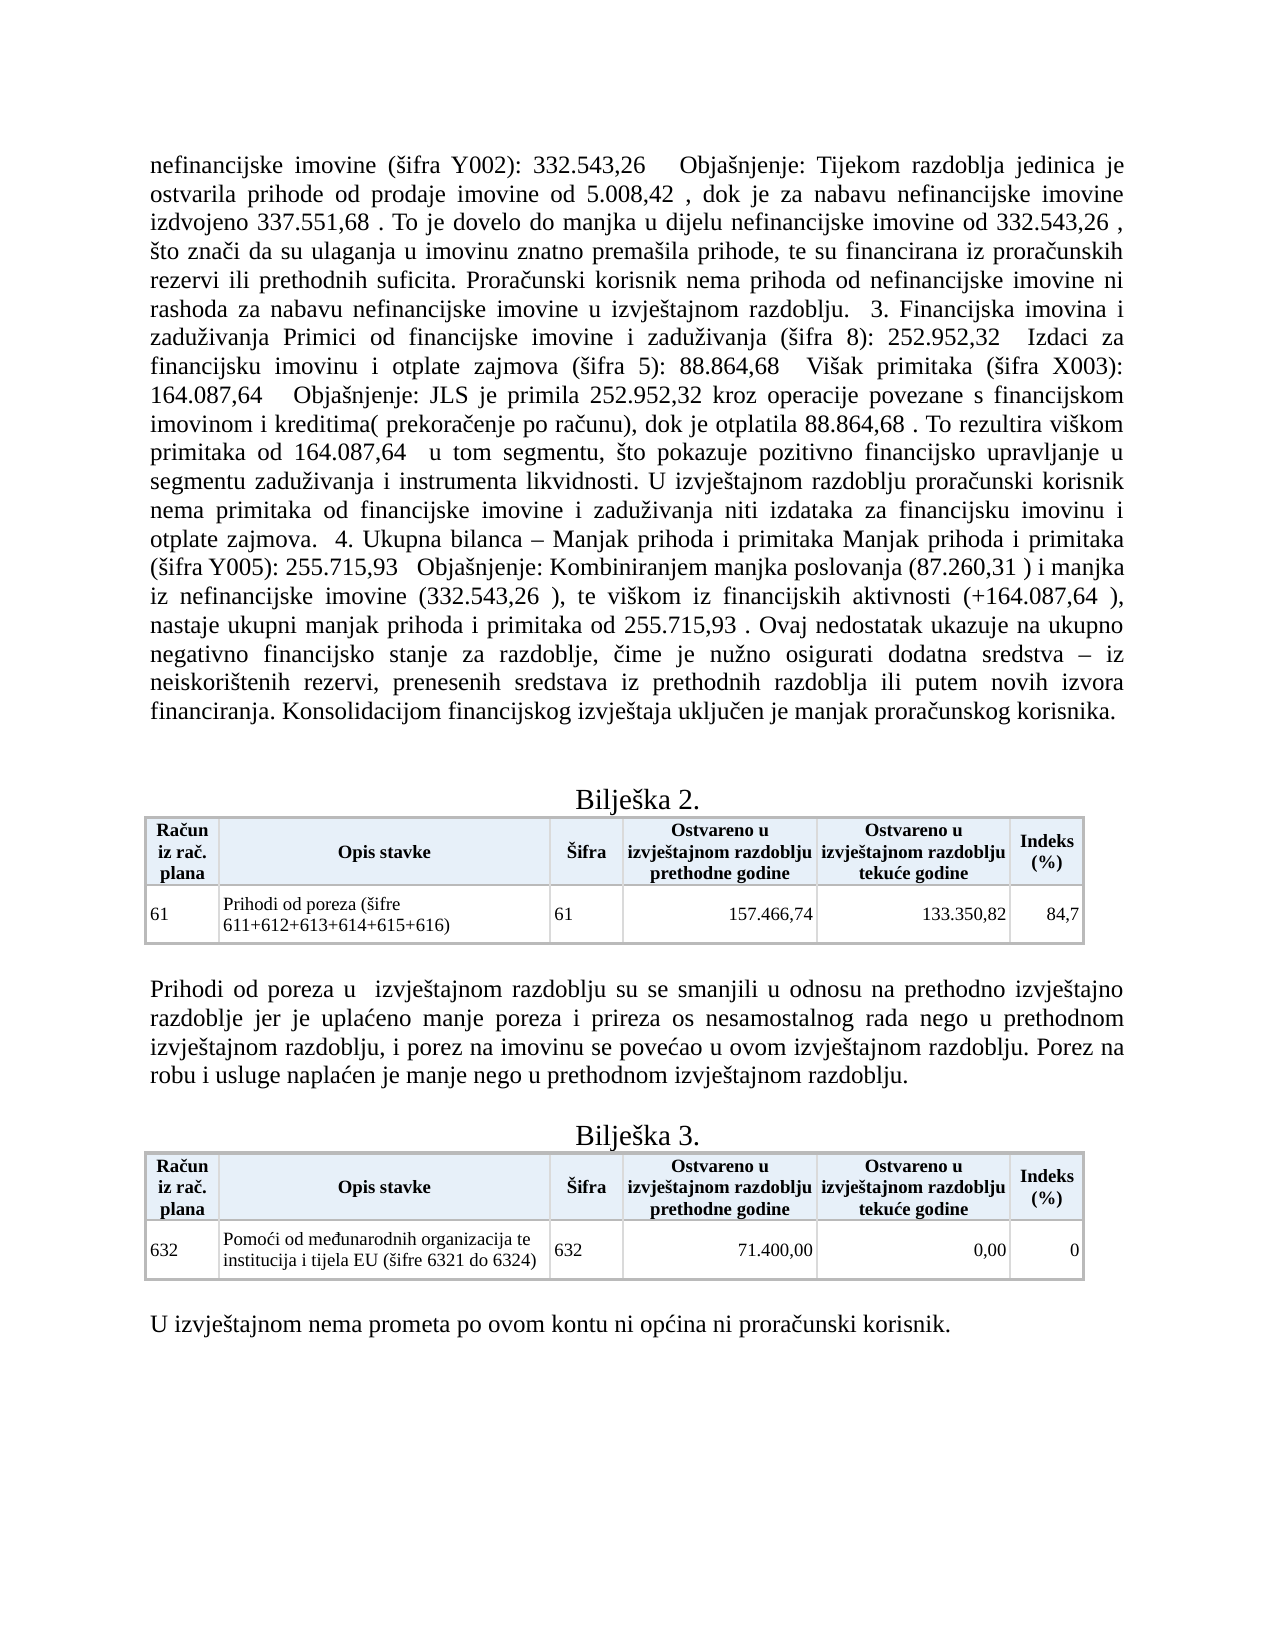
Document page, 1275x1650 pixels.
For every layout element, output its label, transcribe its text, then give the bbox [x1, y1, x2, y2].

table_header Ostvareno u izvještajnom razdoblju tekuće godine [818, 819, 1009, 884]
table_cell 133.350,82 [818, 886, 1009, 942]
table_header Opis stavke [220, 1155, 549, 1219]
table_cell Prihodi od poreza (šifre 611+612+613+614+615+616) [220, 886, 549, 942]
table_header Opis stavke [220, 819, 549, 884]
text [150, 150, 1125, 725]
table_header Račun iz rač. plana [147, 819, 218, 884]
table_header Šifra [551, 819, 622, 884]
table_header Šifra [551, 1155, 622, 1219]
text U izvještajnom nema prometa po ovom kontu ni općina ni proračunski korisnik. [150, 1309, 1125, 1338]
table_cell 632 [551, 1221, 622, 1277]
table_cell 157.466,74 [624, 886, 816, 942]
text Bilješka 2. [150, 782, 1125, 816]
table_cell 632 [147, 1221, 218, 1277]
table_header Ostvareno u izvještajnom razdoblju tekuće godine [818, 1155, 1009, 1219]
table_header Ostvareno u izvještajnom razdoblju prethodne godine [624, 819, 816, 884]
table_cell 84,7 [1011, 886, 1082, 942]
text Prihodi od poreza u izvještajnom razdoblju su se smanjili u odnosu na prethodno izvještajno razdoblje jer je uplaćeno manje poreza i prireza os nesamostalnog rada nego u prethodnom izvještajnom razdoblju, i porez na imovinu se povećao u ovom izvještajnom razdoblju. Porez na robu i usluge naplaćen je manje nego u prethodnom izvještajnom razdoblju. [150, 974, 1125, 1089]
table_cell 0,00 [818, 1221, 1009, 1277]
table_header Ostvareno u izvještajnom razdoblju prethodne godine [624, 1155, 816, 1219]
table_header Račun iz rač. plana [147, 1155, 218, 1219]
text Bilješka 3. [150, 1118, 1125, 1151]
table_cell Pomoći od međunarodnih organizacija te institucija i tijela EU (šifre 6321 do 6324) [220, 1221, 549, 1277]
table_header Indeks (%) [1011, 1155, 1082, 1219]
table_cell 61 [147, 886, 218, 942]
table_cell 0 [1011, 1221, 1082, 1277]
table_cell 61 [551, 886, 622, 942]
table_header Indeks (%) [1011, 819, 1082, 884]
table_cell 71.400,00 [624, 1221, 816, 1277]
